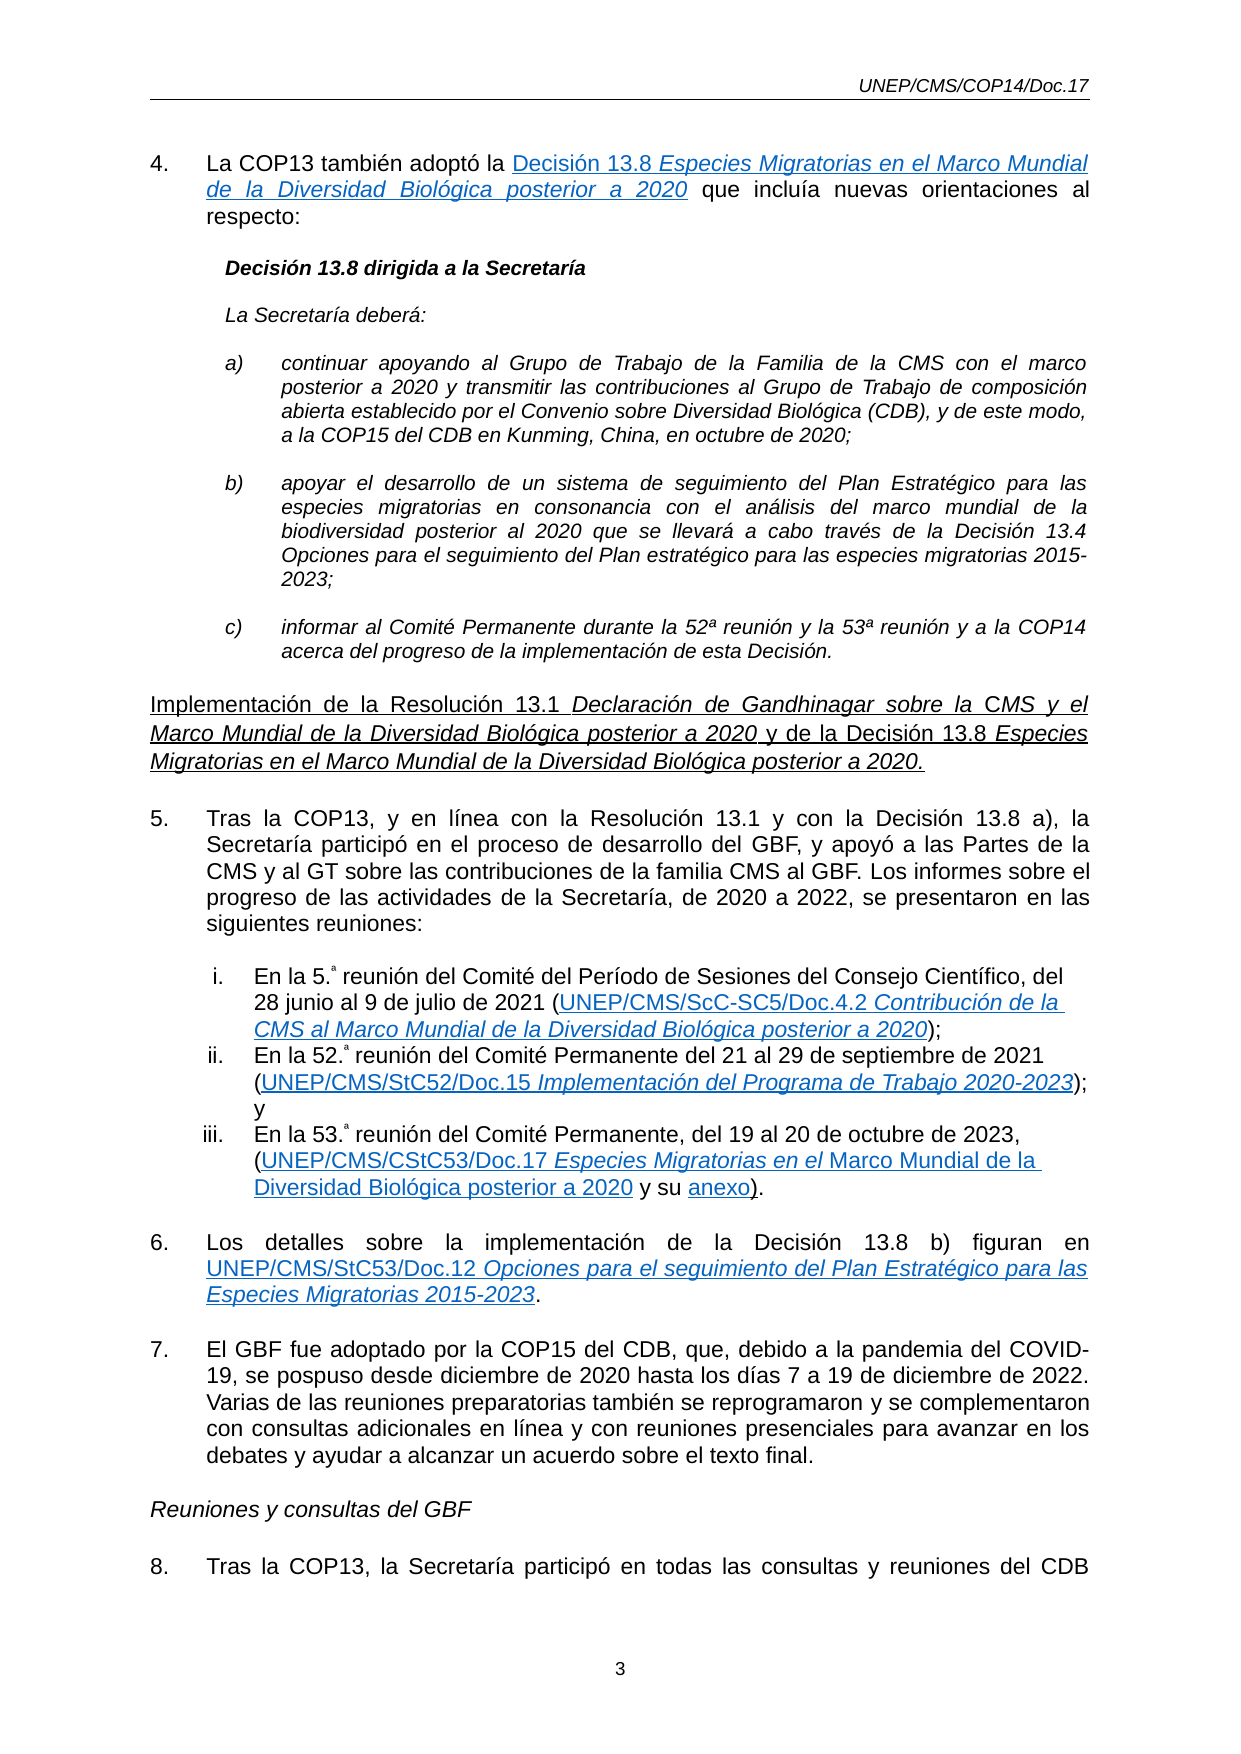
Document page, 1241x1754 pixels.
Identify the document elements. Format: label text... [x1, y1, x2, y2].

list En la 5.ª reunión del Comité del Período de Sesiones del Consejo Científico, del 28 junio al 9 de julio de 2021 (UNEP/CMS/ScC-SC5/Doc.4.2 Contribución de la CMS al Marco Mundial de la Diversidad Biológica posterior a 2020); [224, 963, 1090, 1042]
text Decisión 13.8 dirigida a la Secretaría [225, 255, 1090, 279]
list El GBF fue adoptado por la COP15 del CDB, que, debido a la pandemia del COVID-19, se pospuso desde diciembre de 2020 hasta los días 7 a 19 de diciembre de 2022. Varias de las reuniones preparatorias también se reprogramaron y se complementaron con consultas adicionales en línea y con reuniones presenciales para avanzar en los debates y ayudar a alcanzar un acuerdo sobre el texto final. [150, 1336, 1090, 1468]
list Tras la COP13, y en línea con la Resolución 13.1 y con la Decisión 13.8 a), la Secretaría participó en el proceso de desarrollo del GBF, y apoyó a las Partes de la CMS y al GT sobre las contribuciones de la familia CMS al GBF. Los informes sobre el progreso de las actividades de la Secretaría, de 2020 a 2022, se presentaron en las siguientes reuniones: [150, 805, 1090, 937]
list En la 52.ª reunión del Comité Permanente del 21 al 29 de septiembre de 2021 (UNEP/CMS/StC52/Doc.15 Implementación del Programa de Trabajo 2020-2023); y [224, 1042, 1090, 1121]
list Los detalles sobre la implementación de la Decisión 13.8 b) figuran en UNEP/CMS/StC53/Doc.12 Opciones para el seguimiento del Plan Estratégico para las Especies Migratorias 2015-2023. [150, 1229, 1090, 1308]
list apoyar el desarrollo de un sistema de seguimiento del Plan Estratégico para las especies migratorias en consonancia con el análisis del marco mundial de la biodiversidad posterior al 2020 que se llevará a cabo través de la Decisión 13.4 Opciones para el seguimiento del Plan estratégico para las especies migratorias 2015-2023; [225, 471, 1090, 591]
list informar al Comité Permanente durante la 52ª reunión y la 53ª reunión y a la COP14 acerca del progreso de la implementación de esta Decisión. [225, 615, 1090, 663]
text La Secretaría deberá: [225, 303, 1090, 327]
list continuar apoyando al Grupo de Trabajo de la Familia de la CMS con el marco posterior a 2020 y transmitir las contribuciones al Grupo de Trabajo de composición abierta establecido por el Convenio sobre Diversidad Biológica (CDB), y de este modo, a la COP15 del CDB en Kunming, China, en octubre de 2020; [225, 351, 1090, 447]
text Implementación de la Resolución 13.1 Declaración de Gandhinagar sobre la CMS y el Marco Mundial de la Diversidad Biológica posterior a 2020 y de la Decisión 13.8 Especies Migratorias en el Marco Mundial de la Diversidad Biológica posterior a 2020. [150, 691, 1090, 774]
list La COP13 también adoptó la Decisión 13.8 Especies Migratorias en el Marco Mundial de la Diversidad Biológica posterior a 2020 que incluía nuevas orientaciones al respecto: [150, 150, 1090, 229]
list En la 53.ª reunión del Comité Permanente, del 19 al 20 de octubre de 2023, (UNEP/CMS/CStC53/Doc.17 Especies Migratorias en el Marco Mundial de la Diversidad Biológica posterior a 2020 y su anexo). [224, 1121, 1090, 1200]
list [150, 1553, 1090, 1579]
text Reuniones y consultas del GBF [150, 1496, 1090, 1523]
